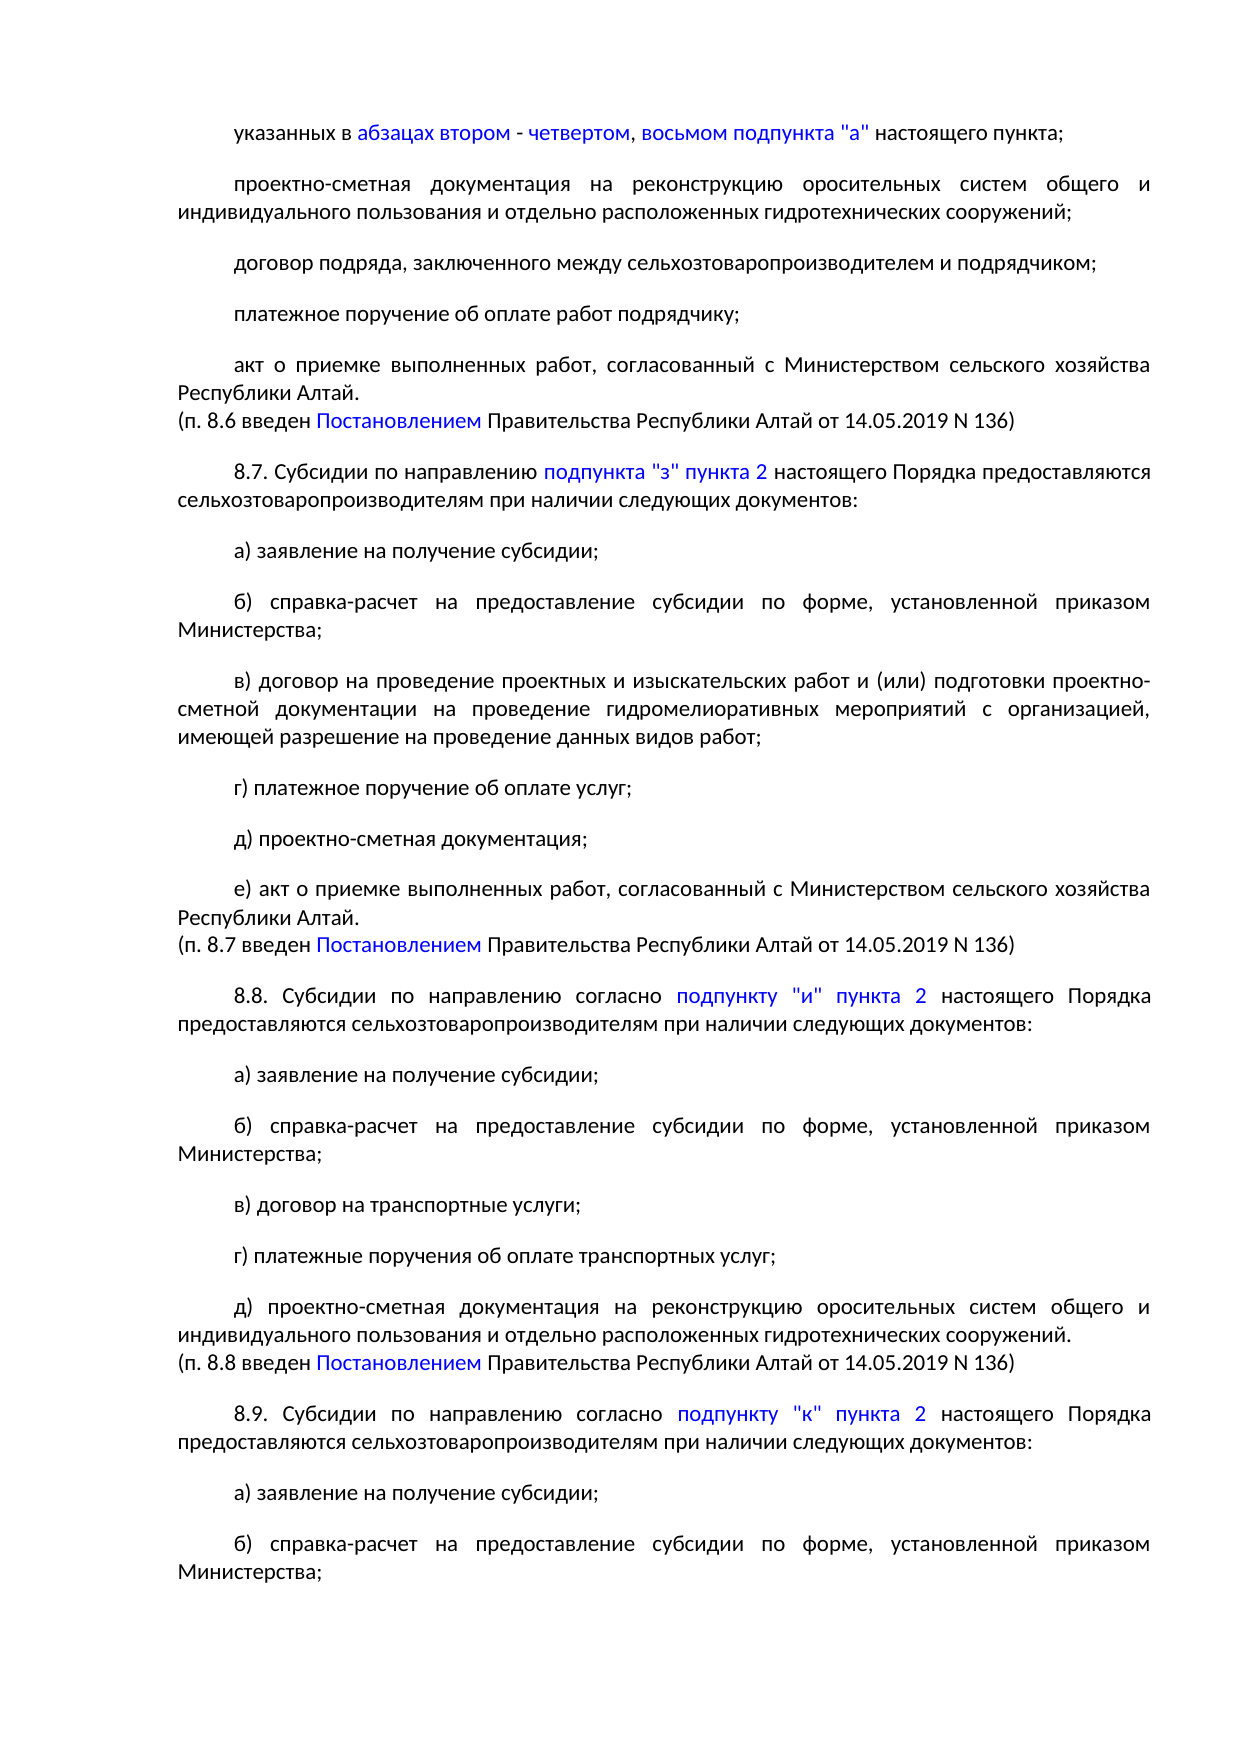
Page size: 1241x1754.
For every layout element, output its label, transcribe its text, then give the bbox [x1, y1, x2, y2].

text указанных в абзацах втором - четвертом, восьмом подпункта "а" настоящего пункта; [177, 118, 1152, 146]
text (п. 8.7 введен Постановлением Правительства Республики Алтай от 14.05.2019 N 136) [177, 931, 1152, 959]
text б) справка-расчет на предоставление субсидии по форме, установленной приказом Министерства; [177, 587, 1152, 643]
text е) акт о приемке выполненных работ, согласованный с Министерством сельского хозяйства Республики Алтай. [177, 874, 1152, 931]
text г) платежные поручения об оплате транспортных услуг; [177, 1241, 1152, 1269]
text (п. 8.8 введен Постановлением Правительства Республики Алтай от 14.05.2019 N 136) [177, 1348, 1152, 1376]
text г) платежное поручение об оплате услуг; [177, 773, 1152, 801]
text договор подряда, заключенного между сельхозтоваропроизводителем и подрядчиком; [177, 248, 1152, 276]
text 8.7. Субсидии по направлению подпункта "з" пункта 2 настоящего Порядка предоставляются сельхозтоваропроизводителям при наличии следующих документов: [177, 457, 1152, 513]
text а) заявление на получение субсидии; [177, 536, 1152, 564]
text 8.8. Субсидии по направлению согласно подпункту "и" пункта 2 настоящего Порядка предоставляются сельхозтоваропроизводителям при наличии следующих документов: [177, 982, 1152, 1038]
text в) договор на проведение проектных и изыскательских работ и (или) подготовки проектно-сметной документации на проведение гидромелиоративных мероприятий с организацией, имеющей разрешение на проведение данных видов работ; [177, 666, 1152, 750]
text б) справка-расчет на предоставление субсидии по форме, установленной приказом Министерства; [177, 1529, 1152, 1585]
text (п. 8.6 введен Постановлением Правительства Республики Алтай от 14.05.2019 N 136) [177, 406, 1152, 434]
text акт о приемке выполненных работ, согласованный с Министерством сельского хозяйства Республики Алтай. [177, 350, 1152, 406]
text б) справка-расчет на предоставление субсидии по форме, установленной приказом Министерства; [177, 1111, 1152, 1167]
text в) договор на транспортные услуги; [177, 1190, 1152, 1218]
text д) проектно-сметная документация; [177, 824, 1152, 852]
text а) заявление на получение субсидии; [177, 1478, 1152, 1506]
text проектно-сметная документация на реконструкцию оросительных систем общего и индивидуального пользования и отдельно расположенных гидротехнических сооружений; [177, 169, 1152, 225]
text платежное поручение об оплате работ подрядчику; [177, 299, 1152, 327]
text д) проектно-сметная документация на реконструкцию оросительных систем общего и индивидуального пользования и отдельно расположенных гидротехнических сооружений. [177, 1292, 1152, 1348]
text 8.9. Субсидии по направлению согласно подпункту "к" пункта 2 настоящего Порядка предоставляются сельхозтоваропроизводителям при наличии следующих документов: [177, 1399, 1152, 1455]
text а) заявление на получение субсидии; [177, 1061, 1152, 1088]
